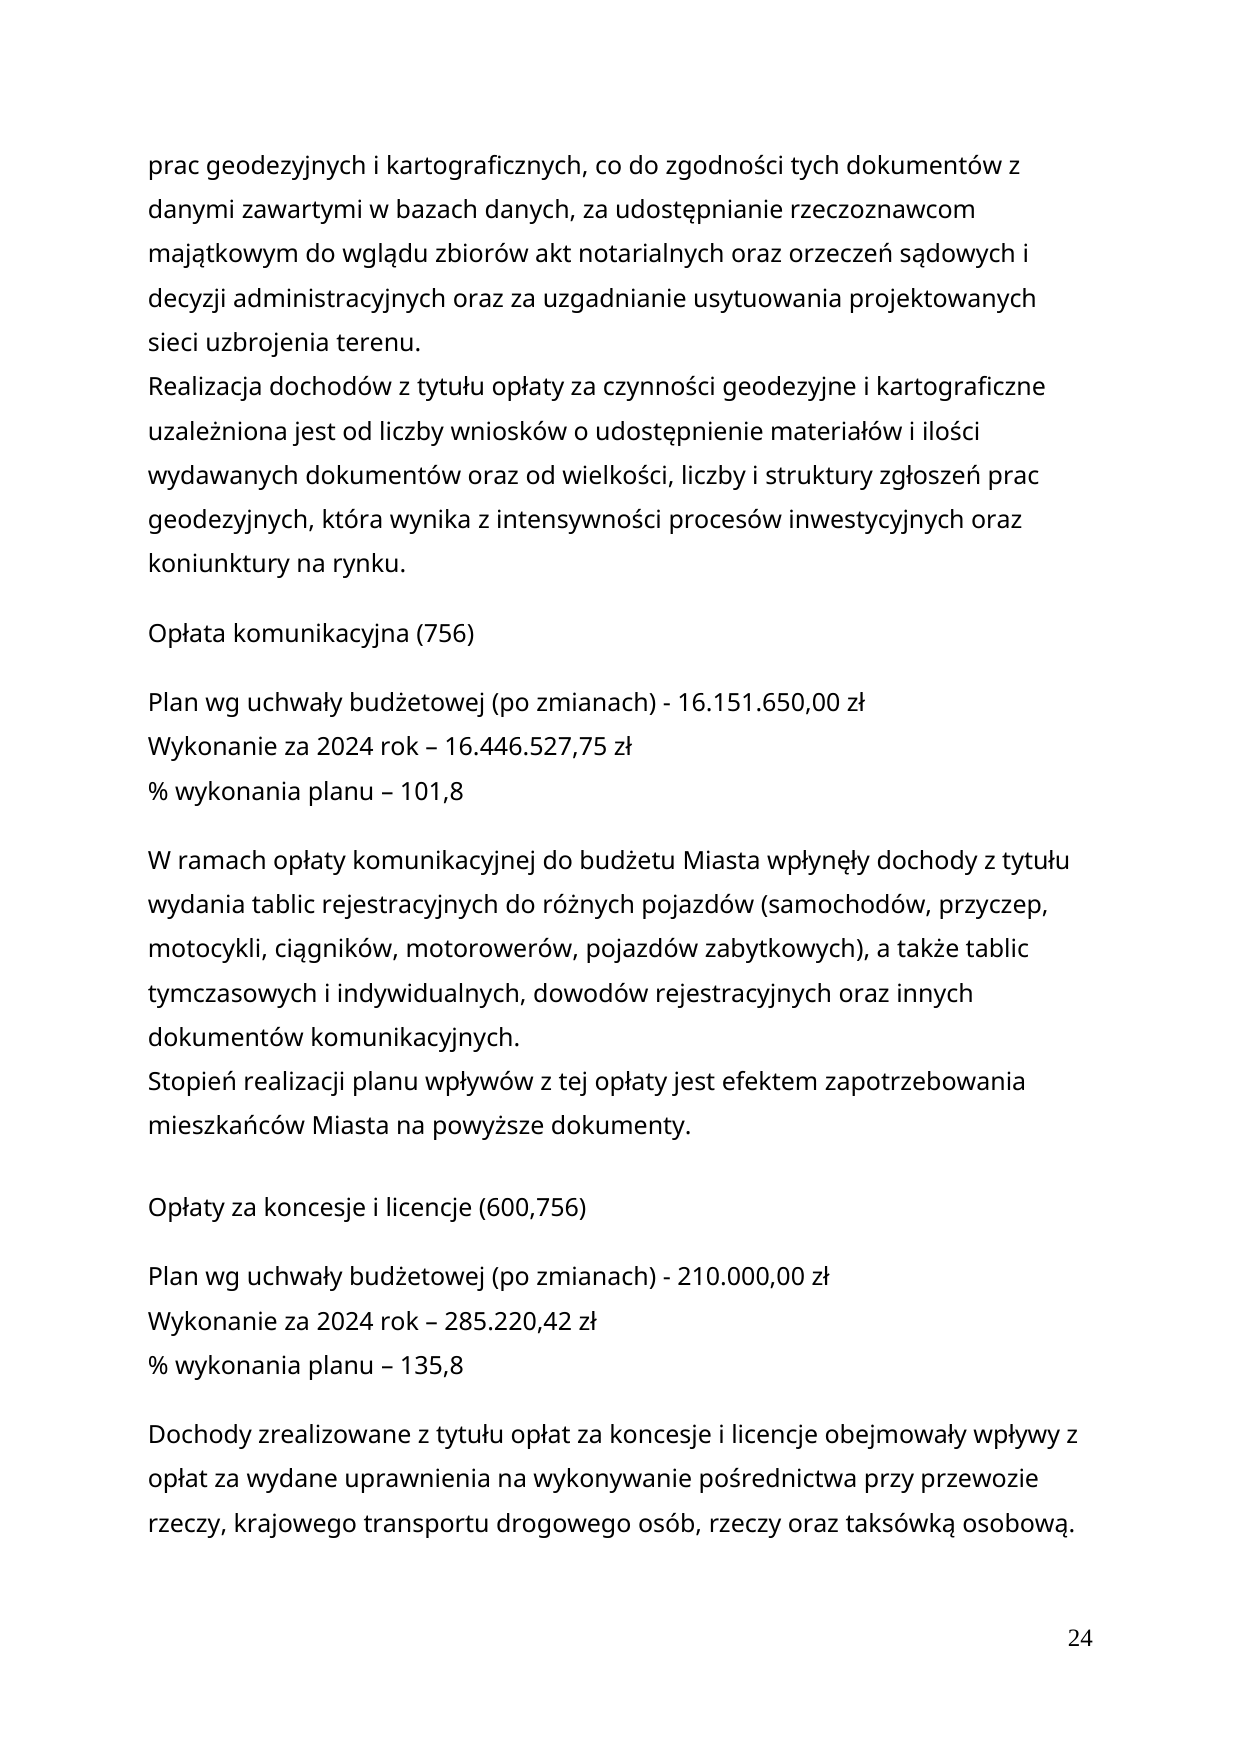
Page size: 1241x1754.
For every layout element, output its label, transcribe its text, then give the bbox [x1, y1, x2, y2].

text Wykonanie za 2024 rok – 16.446.527,75 zł [148, 729, 1093, 763]
text Dochody zrealizowane z tytułu opłat za koncesje i licencje obejmowały wpływy z opłat za wydane uprawnienia na wykonywanie pośrednictwa przy przewozie rzeczy, krajowego transportu drogowego osób, rzeczy oraz taksówką osobową. [148, 1417, 1093, 1539]
text % wykonania planu – 135,8 [148, 1348, 1093, 1382]
text Wykonanie za 2024 rok – 285.220,42 zł [148, 1303, 1093, 1337]
text Plan wg uchwały budżetowej (po zmianach) - 16.151.650,00 zł [148, 684, 1093, 719]
text % wykonania planu – 101,8 [148, 773, 1093, 807]
text Realizacja dochodów z tytułu opłaty za czynności geodezyjne i kartograficzne uzależniona jest od liczby wniosków o udostępnienie materiałów i ilości wydawanych dokumentów oraz od wielkości, liczby i struktury zgłoszeń prac geodezyjnych, która wynika z intensywności procesów inwestycyjnych oraz koniunktury na rynku. [148, 369, 1093, 580]
text Stopień realizacji planu wpływów z tej opłaty jest efektem zapotrzebowania mieszkańców Miasta na powyższe dokumenty. [148, 1064, 1093, 1142]
text W ramach opłaty komunikacyjnej do budżetu Miasta wpłynęły dochody z tytułu wydania tablic rejestracyjnych do różnych pojazdów (samochodów, przyczep, motocykli, ciągników, motorowerów, pojazdów zabytkowych), a także tablic tymczasowych i indywidualnych, dowodów rejestracyjnych oraz innych dokumentów komunikacyjnych. [148, 842, 1093, 1053]
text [148, 148, 1093, 359]
text Opłaty za koncesje i licencje (600,756) [148, 1190, 1093, 1224]
text Opłata komunikacyjna (756) [148, 615, 1093, 649]
text Plan wg uchwały budżetowej (po zmianach) - 210.000,00 zł [148, 1259, 1093, 1293]
